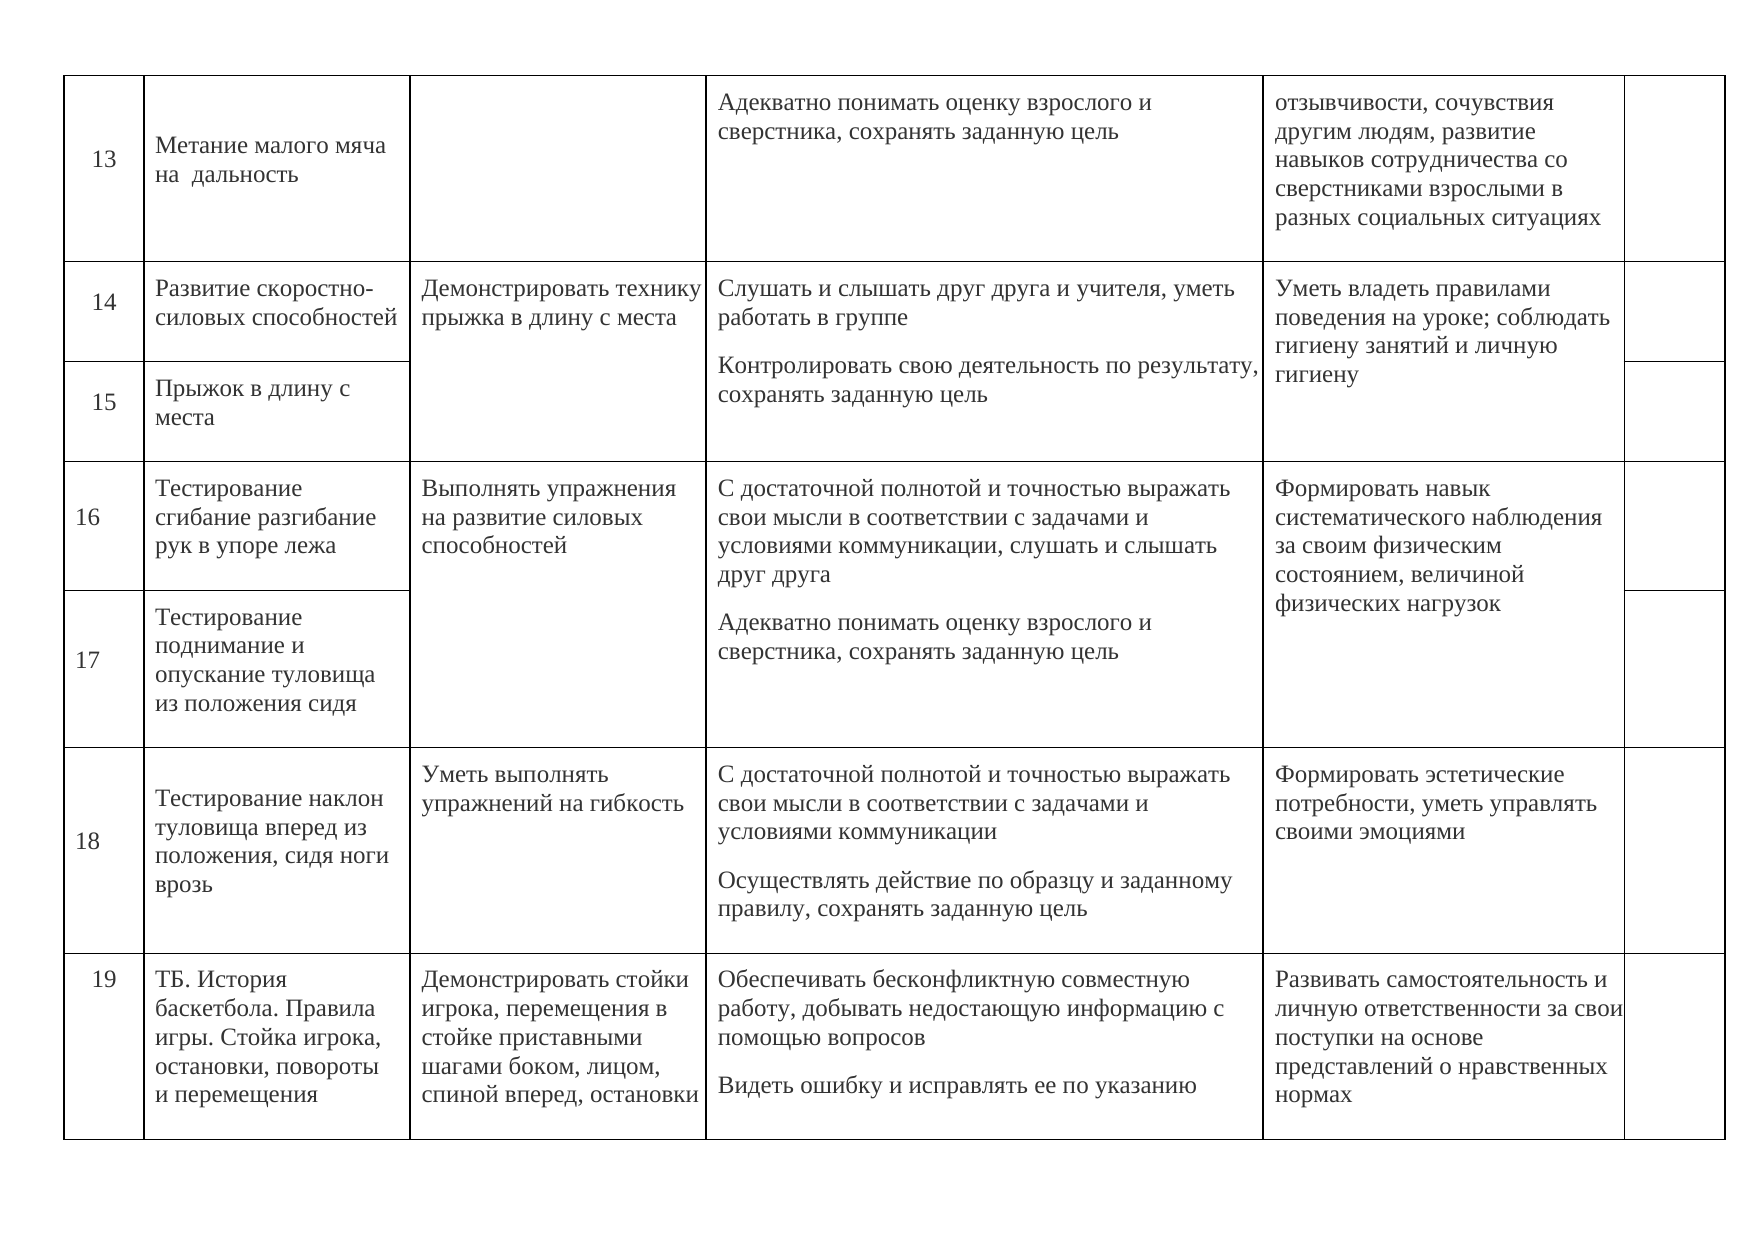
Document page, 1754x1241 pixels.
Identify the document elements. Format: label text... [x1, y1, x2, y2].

table_cell Тестирование наклон туловища вперед из положения, сидя ноги врозь [145, 748, 409, 953]
table_cell Тестирование сгибание разгибание рук в упоре лежа [145, 462, 409, 589]
table_cell Уметь выполнять упражнений на гибкость [411, 748, 705, 953]
table_cell Метание малого мяча на дальность [145, 76, 409, 261]
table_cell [411, 954, 705, 1139]
table_cell [1625, 262, 1724, 361]
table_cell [707, 954, 1262, 1139]
table_cell 16 [65, 462, 143, 589]
table_cell Уметь владеть правилами поведения на уроке; соблюдать гигиену занятий и личную гигиену [1264, 262, 1624, 461]
table_cell Прыжок в длину с места [145, 362, 409, 461]
table_cell 19 [65, 954, 143, 1139]
table_cell С достаточной полнотой и точностью выражать свои мысли в соответствии с задачами и условиями коммуникации Осуществлять действие по образцу и заданному правилу, сохранять заданную цель [707, 748, 1262, 953]
table_cell [1625, 362, 1724, 461]
table_cell 14 [65, 262, 143, 361]
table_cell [411, 76, 705, 261]
table_cell 18 [65, 748, 143, 953]
table_cell Формировать навык систематического наблюдения за своим физическим состоянием, величиной физических нагрузок [1264, 462, 1624, 747]
table_cell [1625, 76, 1724, 261]
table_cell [707, 76, 1262, 261]
table_cell Развитие скоростно-силовых способностей [145, 262, 409, 361]
table_cell [1625, 591, 1724, 747]
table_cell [1264, 76, 1624, 261]
table_cell [1625, 748, 1724, 953]
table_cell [1264, 954, 1624, 1139]
table_cell 13 [65, 76, 143, 261]
table_cell Демонстрировать технику прыжка в длину с места [411, 262, 705, 461]
table_cell [1625, 462, 1724, 589]
table_cell ТБ. История баскетбола. Правила игры. Стойка игрока, остановки, повороты и перемещения [145, 954, 409, 1139]
table_cell Выполнять упражнения на развитие силовых способностей [411, 462, 705, 747]
table_cell 17 [65, 591, 143, 747]
table_cell Тестирование поднимание и опускание туловища из положения сидя [145, 591, 409, 747]
table_cell Слушать и слышать друг друга и учителя, уметь работать в группе Контролировать свою деятельность по результату, сохранять заданную цель [707, 262, 1262, 461]
table_cell 15 [65, 362, 143, 461]
table_cell С достаточной полнотой и точностью выражать свои мысли в соответствии с задачами и условиями коммуникации, слушать и слышать друг друга Адекватно понимать оценку взрослого и сверстника, сохранять заданную цель [707, 462, 1262, 747]
table_cell [1625, 954, 1724, 1139]
table_cell Формировать эстетические потребности, уметь управлять своими эмоциями [1264, 748, 1624, 953]
